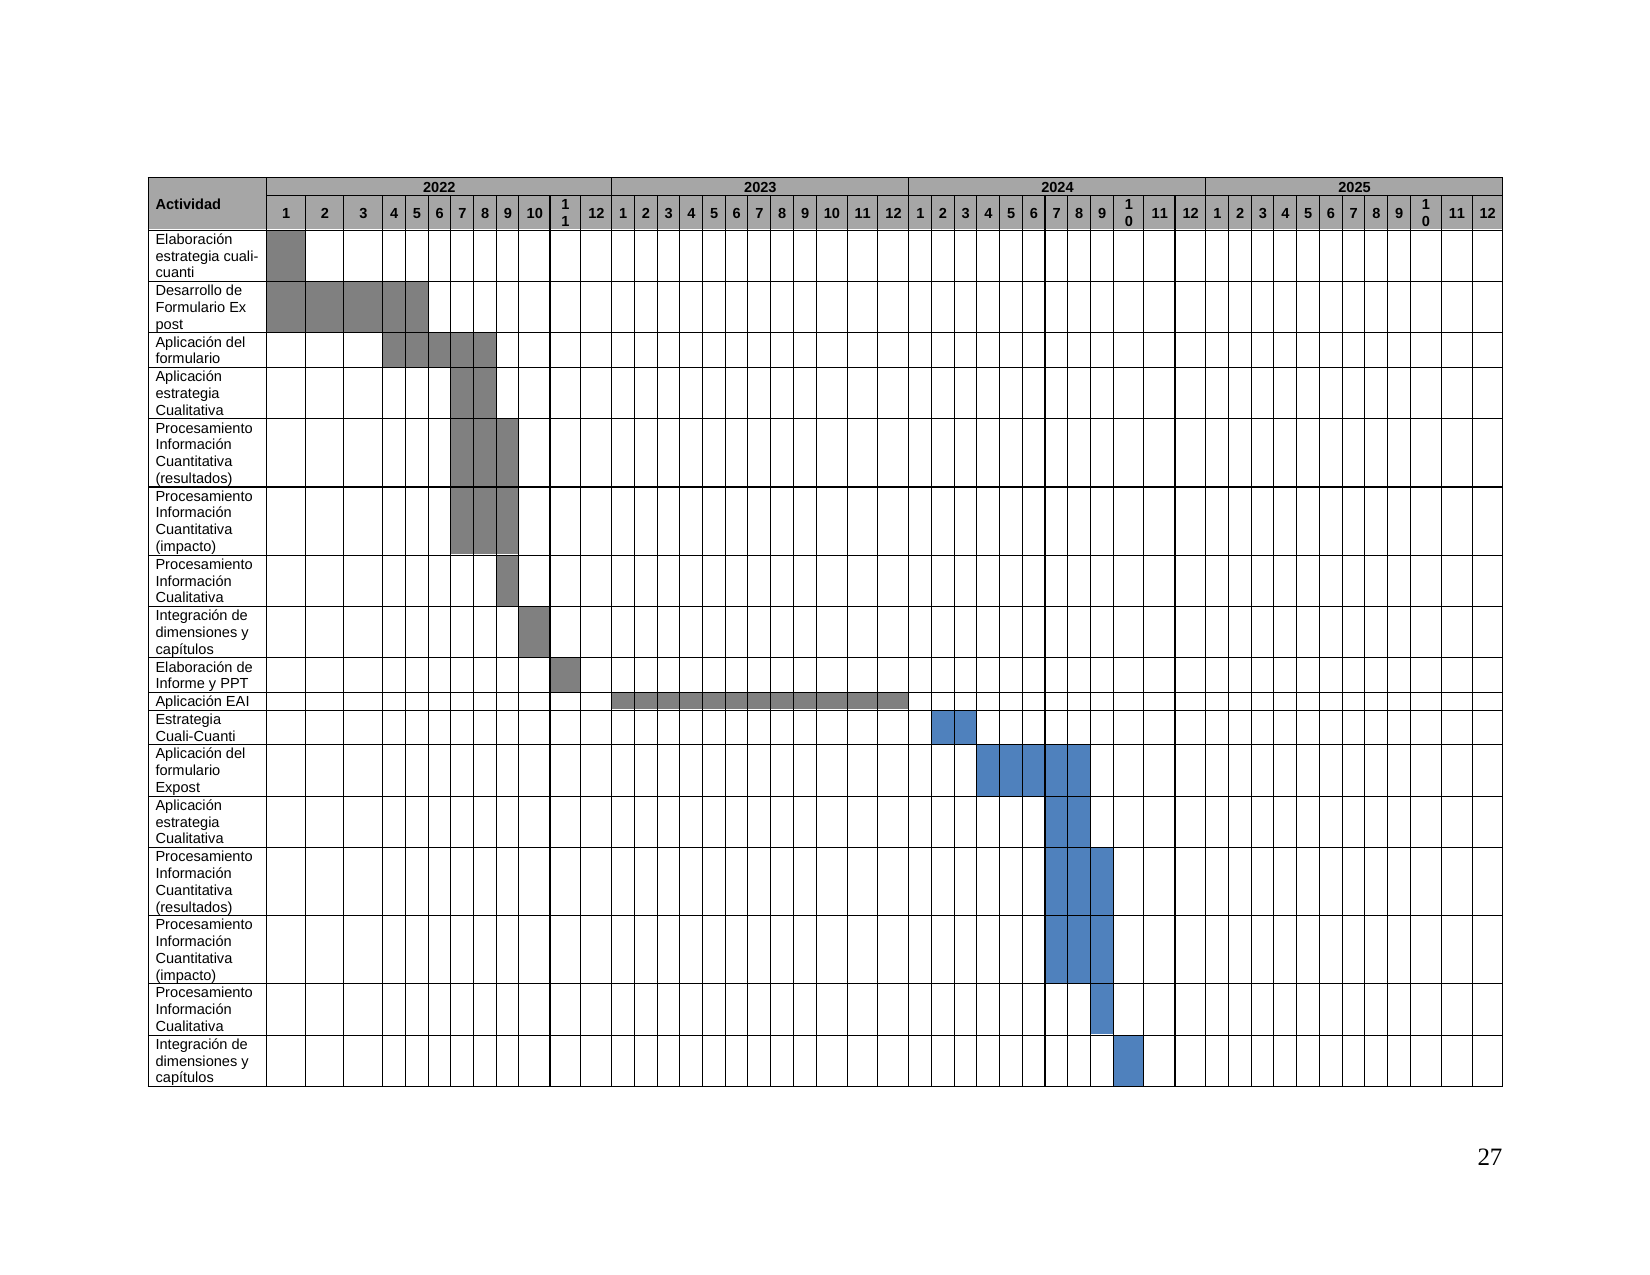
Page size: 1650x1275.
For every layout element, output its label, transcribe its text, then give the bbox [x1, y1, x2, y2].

table_cell [1411, 797, 1441, 847]
table_cell [794, 368, 816, 418]
table_cell [383, 745, 405, 796]
table_cell [267, 1036, 305, 1086]
table_cell [748, 368, 770, 418]
table_cell [612, 848, 634, 915]
table_cell [1023, 848, 1044, 915]
table_cell [519, 282, 549, 332]
table_cell [878, 333, 908, 367]
table_cell [703, 984, 725, 1034]
table_cell [771, 916, 793, 983]
table_cell [1343, 711, 1364, 744]
table_cell [1176, 797, 1205, 847]
table_cell [1442, 333, 1472, 367]
table_cell [306, 282, 343, 332]
table_cell [848, 488, 877, 554]
table_cell [406, 745, 428, 796]
table_cell [1252, 556, 1273, 606]
table_cell [680, 488, 702, 554]
table_cell [1046, 1036, 1067, 1086]
table_cell [497, 333, 518, 367]
table_cell [1091, 711, 1113, 744]
table_cell [383, 607, 405, 657]
table_cell [726, 984, 747, 1034]
table_cell [612, 282, 634, 332]
table_cell [817, 848, 847, 915]
table_cell [1365, 556, 1387, 606]
table_cell [474, 848, 496, 915]
table_cell [1442, 658, 1472, 692]
table_cell [1091, 1036, 1113, 1086]
table_cell [1114, 333, 1143, 367]
table_cell [977, 556, 999, 606]
table_cell [932, 333, 954, 367]
table_cell [519, 488, 549, 554]
table_cell [1411, 848, 1441, 915]
table_cell [581, 693, 611, 709]
table_cell Integración de dimensiones y capítulos [149, 607, 266, 657]
table_cell [748, 658, 770, 692]
table_cell [306, 848, 343, 915]
table_cell [383, 1036, 405, 1086]
table_cell 3 [1252, 196, 1273, 229]
table_cell [581, 231, 611, 281]
table_cell [1343, 797, 1364, 847]
table_cell [703, 658, 725, 692]
table_cell [1206, 916, 1228, 983]
table_cell [1320, 231, 1342, 281]
table_cell [658, 231, 679, 281]
table_cell [1144, 745, 1174, 796]
table_cell [429, 658, 450, 692]
table_cell [1091, 745, 1113, 796]
table_cell [474, 797, 496, 847]
table_cell 3 [344, 196, 382, 229]
table_cell 7 [748, 196, 770, 229]
table_cell [635, 711, 657, 744]
table_cell [519, 693, 549, 709]
table_cell [658, 607, 679, 657]
table_cell [1252, 231, 1273, 281]
table_cell [794, 231, 816, 281]
table_cell [771, 556, 793, 606]
table_cell [878, 693, 908, 709]
table_cell [1388, 607, 1410, 657]
table_cell [1320, 607, 1342, 657]
table_cell 10 [1411, 196, 1441, 229]
table_cell [1068, 368, 1090, 418]
table_cell [1206, 1036, 1228, 1086]
table_cell [1473, 797, 1502, 847]
table_cell [909, 556, 931, 606]
table_cell [726, 231, 747, 281]
table_cell [1114, 745, 1143, 796]
table_cell [581, 1036, 611, 1086]
table_cell [658, 984, 679, 1034]
table_cell [1000, 658, 1022, 692]
table_cell [635, 368, 657, 418]
table_cell [848, 916, 877, 983]
table_cell [955, 488, 976, 554]
table_cell [1144, 607, 1174, 657]
table_cell [581, 333, 611, 367]
table_cell [1473, 693, 1502, 709]
table_cell [1388, 658, 1410, 692]
table_cell [1442, 1036, 1472, 1086]
table_cell [581, 556, 611, 606]
table_cell [1229, 607, 1251, 657]
table_cell [429, 488, 450, 554]
table_cell Procesamiento Información Cuantitativa (impacto) [149, 916, 266, 983]
table_cell [1206, 556, 1228, 606]
table_cell [1068, 984, 1090, 1034]
table_cell [1274, 711, 1296, 744]
table_cell [474, 607, 496, 657]
table_cell [451, 848, 473, 915]
table_cell [817, 231, 847, 281]
table_cell [497, 419, 518, 486]
table_cell [1144, 419, 1174, 486]
table_cell [1411, 745, 1441, 796]
table_cell [771, 711, 793, 744]
table_cell [794, 693, 816, 709]
table_cell [1320, 848, 1342, 915]
table_cell [1442, 797, 1472, 847]
table_cell [1206, 848, 1228, 915]
table_cell [429, 282, 450, 332]
table_cell [1068, 556, 1090, 606]
table_cell [1343, 745, 1364, 796]
table_cell [1365, 745, 1387, 796]
table_cell [1473, 231, 1502, 281]
table_cell [794, 607, 816, 657]
table_cell [1046, 231, 1067, 281]
table_cell [1297, 984, 1319, 1034]
table_cell 9 [497, 196, 518, 229]
table_cell [1068, 282, 1090, 332]
table_cell [1343, 368, 1364, 418]
table_cell 12 [1473, 196, 1502, 229]
table_cell 6 [1023, 196, 1044, 229]
table_cell [1297, 488, 1319, 554]
table_cell [1068, 419, 1090, 486]
table_cell [267, 368, 305, 418]
table_cell [1000, 488, 1022, 554]
table_cell [612, 368, 634, 418]
table_cell [383, 711, 405, 744]
table_cell [1144, 556, 1174, 606]
table_cell [1297, 419, 1319, 486]
table_cell [1320, 916, 1342, 983]
table_cell [497, 556, 518, 606]
table_cell [1343, 231, 1364, 281]
table_cell [955, 607, 976, 657]
table_cell [406, 419, 428, 486]
table_cell 9 [794, 196, 816, 229]
table_cell [581, 368, 611, 418]
table_cell 12 [878, 196, 908, 229]
table_cell [429, 333, 450, 367]
table_cell [1229, 419, 1251, 486]
table_cell [932, 984, 954, 1034]
table_cell [1252, 419, 1273, 486]
table_cell [1046, 711, 1067, 744]
table_cell [1473, 984, 1502, 1034]
table_cell [429, 231, 450, 281]
table_cell [451, 745, 473, 796]
table_cell 6 [726, 196, 747, 229]
table_cell [1206, 488, 1228, 554]
table_cell [703, 333, 725, 367]
table_cell [1297, 797, 1319, 847]
table_cell [726, 797, 747, 847]
table_cell [748, 231, 770, 281]
table_cell [817, 797, 847, 847]
table_cell [1176, 419, 1205, 486]
table_cell [474, 488, 496, 554]
table_cell 1 [267, 196, 305, 229]
table_cell [703, 848, 725, 915]
table_cell [1144, 488, 1174, 554]
table_cell [771, 797, 793, 847]
table_cell [726, 556, 747, 606]
table_cell [680, 711, 702, 744]
table_cell [635, 848, 657, 915]
table_cell [406, 1036, 428, 1086]
table_cell [451, 282, 473, 332]
table_cell [451, 419, 473, 486]
table_cell [1274, 488, 1296, 554]
table_cell [1365, 607, 1387, 657]
table_cell [1144, 658, 1174, 692]
table_cell [1388, 368, 1410, 418]
table_cell [909, 848, 931, 915]
table_cell [726, 745, 747, 796]
table_cell [497, 797, 518, 847]
table_cell Procesamiento Información Cualitativa [149, 984, 266, 1034]
table_cell [1365, 419, 1387, 486]
table_cell [817, 658, 847, 692]
table_cell [1388, 745, 1410, 796]
table_cell [383, 368, 405, 418]
table_cell [1091, 488, 1113, 554]
table_cell [771, 1036, 793, 1086]
table_cell 2 [932, 196, 954, 229]
table_cell [1046, 556, 1067, 606]
table_cell [383, 419, 405, 486]
table_cell [1473, 333, 1502, 367]
table_cell 11 [551, 196, 580, 229]
table_cell [1068, 488, 1090, 554]
table_cell [1388, 282, 1410, 332]
table_cell [551, 916, 580, 983]
table_cell [1442, 745, 1472, 796]
table_cell [1023, 419, 1044, 486]
table_cell [612, 984, 634, 1034]
table_cell [1068, 231, 1090, 281]
table_cell [658, 368, 679, 418]
table_cell [1320, 693, 1342, 709]
table_cell [551, 711, 580, 744]
table_cell [1091, 368, 1113, 418]
table_cell [1046, 419, 1067, 486]
table_cell 7 [451, 196, 473, 229]
table_header 2022 [267, 178, 611, 195]
table_cell [817, 745, 847, 796]
table_cell [1320, 1036, 1342, 1086]
table_cell [612, 745, 634, 796]
table_cell [1473, 711, 1502, 744]
table_cell [955, 368, 976, 418]
table_cell [1252, 1036, 1273, 1086]
table_cell [612, 693, 634, 709]
table_cell [429, 368, 450, 418]
table_cell [612, 231, 634, 281]
table_cell 12 [581, 196, 611, 229]
table_cell [551, 607, 580, 657]
table_cell [703, 711, 725, 744]
table_cell [1343, 1036, 1364, 1086]
table_cell [1297, 333, 1319, 367]
table_cell [383, 333, 405, 367]
table_cell [267, 333, 305, 367]
table_cell [977, 488, 999, 554]
table_cell [1091, 848, 1113, 915]
table_cell [474, 693, 496, 709]
table_cell [383, 658, 405, 692]
table_cell [932, 848, 954, 915]
table_cell [1091, 693, 1113, 709]
table_cell [977, 658, 999, 692]
table_cell [474, 658, 496, 692]
table_cell [955, 282, 976, 332]
table_cell [519, 556, 549, 606]
table_cell [344, 556, 382, 606]
table_cell [1229, 282, 1251, 332]
table_cell [1144, 1036, 1174, 1086]
table_cell [878, 711, 908, 744]
table_cell [909, 693, 931, 709]
table_cell [551, 745, 580, 796]
table_cell [932, 556, 954, 606]
table_cell [771, 282, 793, 332]
table_cell [451, 984, 473, 1034]
table_cell [635, 693, 657, 709]
table_cell [1320, 282, 1342, 332]
table_cell [344, 607, 382, 657]
table_cell [1144, 282, 1174, 332]
table_cell [1023, 333, 1044, 367]
table_cell [1176, 916, 1205, 983]
table_cell [680, 607, 702, 657]
table_cell [1365, 658, 1387, 692]
table_cell [726, 1036, 747, 1086]
table_cell [1206, 658, 1228, 692]
table_cell [817, 556, 847, 606]
table_cell 6 [1320, 196, 1342, 229]
table_cell [1114, 282, 1143, 332]
table_cell [1068, 333, 1090, 367]
table_cell [909, 368, 931, 418]
table_cell [1000, 984, 1022, 1034]
table_cell [1411, 693, 1441, 709]
table_cell [519, 368, 549, 418]
table_cell [635, 658, 657, 692]
table_cell [1068, 711, 1090, 744]
table_cell [977, 711, 999, 744]
table_cell [1046, 607, 1067, 657]
table_cell [680, 797, 702, 847]
table_cell [1274, 693, 1296, 709]
table_cell [1091, 231, 1113, 281]
table_cell [771, 488, 793, 554]
table_cell [726, 711, 747, 744]
table_cell [1297, 556, 1319, 606]
table_cell [1365, 282, 1387, 332]
table_cell [1365, 693, 1387, 709]
table_cell [932, 711, 954, 744]
table_cell [519, 231, 549, 281]
table_cell [1176, 745, 1205, 796]
table_cell [1297, 231, 1319, 281]
table_cell [1252, 848, 1273, 915]
table_cell [1473, 419, 1502, 486]
table_cell [1274, 1036, 1296, 1086]
table_cell [383, 556, 405, 606]
table_cell [429, 984, 450, 1034]
table_cell [1229, 797, 1251, 847]
table_cell [680, 1036, 702, 1086]
table_cell [680, 556, 702, 606]
table_cell 6 [429, 196, 450, 229]
table_cell [1046, 916, 1067, 983]
table_cell [1343, 848, 1364, 915]
table_cell [771, 607, 793, 657]
table_cell [1176, 658, 1205, 692]
table_cell [726, 419, 747, 486]
table_cell [1252, 658, 1273, 692]
table_cell [817, 711, 847, 744]
table_cell [1343, 607, 1364, 657]
table_cell [748, 711, 770, 744]
table_cell [1365, 848, 1387, 915]
table_cell [748, 488, 770, 554]
table_cell [1114, 711, 1143, 744]
table_cell [726, 848, 747, 915]
table_cell [977, 745, 999, 796]
table_cell [1297, 916, 1319, 983]
table_cell 8 [474, 196, 496, 229]
table_cell [451, 1036, 473, 1086]
table_cell [1365, 711, 1387, 744]
table_cell [612, 658, 634, 692]
table_cell [581, 916, 611, 983]
table_cell [1206, 231, 1228, 281]
table_cell [1176, 556, 1205, 606]
table_cell [306, 368, 343, 418]
table_cell [955, 745, 976, 796]
table_cell [383, 916, 405, 983]
table_cell [1274, 282, 1296, 332]
table_cell [977, 333, 999, 367]
table_cell [1473, 556, 1502, 606]
table_cell [1473, 488, 1502, 554]
table_cell [1144, 848, 1174, 915]
table_cell [1144, 368, 1174, 418]
table_cell [955, 419, 976, 486]
table_cell 4 [977, 196, 999, 229]
table_cell [771, 693, 793, 709]
table_cell 7 [1046, 196, 1067, 229]
table_cell [955, 1036, 976, 1086]
table_cell [1000, 693, 1022, 709]
table_cell [1442, 916, 1472, 983]
table_cell [635, 419, 657, 486]
table_cell [497, 693, 518, 709]
table_cell [267, 984, 305, 1034]
table_cell [1320, 368, 1342, 418]
table_cell [474, 984, 496, 1034]
table_cell [658, 282, 679, 332]
table_cell [551, 848, 580, 915]
table_cell [1114, 1036, 1143, 1086]
table_cell [703, 1036, 725, 1086]
table_cell [1114, 984, 1143, 1034]
table_cell [1297, 745, 1319, 796]
table_cell [848, 556, 877, 606]
table_cell [726, 368, 747, 418]
table_cell [267, 231, 305, 281]
table_cell [794, 711, 816, 744]
table_cell [429, 711, 450, 744]
table_cell [658, 488, 679, 554]
table_cell [1000, 368, 1022, 418]
table_cell [1176, 711, 1205, 744]
table_cell [680, 984, 702, 1034]
table_cell [680, 693, 702, 709]
table_cell [267, 693, 305, 709]
table_cell [1473, 368, 1502, 418]
table_cell [519, 658, 549, 692]
table_cell [267, 711, 305, 744]
table_cell [1206, 333, 1228, 367]
table_cell [1000, 745, 1022, 796]
table_cell [344, 984, 382, 1034]
table_cell [1442, 488, 1472, 554]
table_cell [519, 607, 549, 657]
table_cell [1473, 607, 1502, 657]
table_cell [306, 658, 343, 692]
table_cell [1144, 797, 1174, 847]
table_cell [1388, 797, 1410, 847]
table_cell [955, 711, 976, 744]
table_cell [406, 984, 428, 1034]
table_cell [406, 333, 428, 367]
table_cell [748, 984, 770, 1034]
table_cell 2 [1229, 196, 1251, 229]
table_header 2024 [909, 178, 1205, 195]
table_cell [474, 916, 496, 983]
table_cell [1343, 333, 1364, 367]
table_cell [344, 368, 382, 418]
table_cell [1365, 984, 1387, 1034]
table_cell [848, 1036, 877, 1086]
table_cell [680, 333, 702, 367]
table_cell [932, 745, 954, 796]
table_cell [848, 607, 877, 657]
table_cell [1473, 916, 1502, 983]
table_cell [1229, 556, 1251, 606]
table_cell [1297, 693, 1319, 709]
table_cell [383, 231, 405, 281]
table_header 2025 [1206, 178, 1502, 195]
table_cell [1320, 556, 1342, 606]
table_cell [817, 488, 847, 554]
table_cell [1114, 607, 1143, 657]
table_cell [909, 282, 931, 332]
table_cell [878, 797, 908, 847]
table_cell [474, 231, 496, 281]
table_cell [612, 419, 634, 486]
table_cell [909, 916, 931, 983]
table_cell [848, 282, 877, 332]
table_cell [1320, 984, 1342, 1034]
table_cell [1023, 658, 1044, 692]
table_cell [794, 488, 816, 554]
table_cell [429, 607, 450, 657]
table_cell [1068, 745, 1090, 796]
table_cell [635, 797, 657, 847]
table_cell [406, 693, 428, 709]
table_cell [680, 419, 702, 486]
table_cell [1046, 368, 1067, 418]
table_cell [1023, 745, 1044, 796]
table_cell [306, 419, 343, 486]
table_cell [817, 368, 847, 418]
table_cell [406, 916, 428, 983]
table_cell [1114, 797, 1143, 847]
table_cell [977, 848, 999, 915]
table_cell [344, 916, 382, 983]
table_cell [1023, 231, 1044, 281]
table_cell 10 [1114, 196, 1143, 229]
table_cell [1411, 368, 1441, 418]
table_cell [658, 333, 679, 367]
table_cell [1046, 745, 1067, 796]
table_cell [878, 368, 908, 418]
table_cell [794, 745, 816, 796]
table_cell [1114, 916, 1143, 983]
table_cell [1442, 693, 1472, 709]
table_cell 4 [1274, 196, 1296, 229]
table_cell [383, 797, 405, 847]
table_cell [306, 488, 343, 554]
table_cell [1114, 368, 1143, 418]
table_cell [748, 333, 770, 367]
table_cell [1411, 984, 1441, 1034]
table_cell [1473, 658, 1502, 692]
table_cell [1252, 711, 1273, 744]
table_cell [1252, 333, 1273, 367]
table_cell [703, 797, 725, 847]
table_cell [1023, 711, 1044, 744]
table_cell [1274, 231, 1296, 281]
table_cell [748, 916, 770, 983]
table_cell [1091, 984, 1113, 1034]
table_cell 12 [1176, 196, 1205, 229]
table_cell [748, 282, 770, 332]
table_cell [703, 916, 725, 983]
table_cell [748, 607, 770, 657]
table_cell [1206, 693, 1228, 709]
table_cell [771, 419, 793, 486]
table_cell [1442, 556, 1472, 606]
table_cell [909, 607, 931, 657]
table_cell [878, 488, 908, 554]
table_cell [497, 848, 518, 915]
table_cell [383, 848, 405, 915]
table_cell [658, 745, 679, 796]
table_cell [383, 984, 405, 1034]
table_cell [406, 282, 428, 332]
table_cell [680, 916, 702, 983]
table_cell [977, 419, 999, 486]
table_cell [1229, 1036, 1251, 1086]
table_cell [748, 693, 770, 709]
table_cell [1176, 848, 1205, 915]
table_cell [1229, 711, 1251, 744]
table_cell [817, 1036, 847, 1086]
table_cell Aplicación del formulario [149, 333, 266, 367]
table_cell [748, 745, 770, 796]
table_cell [1252, 368, 1273, 418]
table_cell [748, 848, 770, 915]
table_cell [1114, 556, 1143, 606]
table_cell [1068, 848, 1090, 915]
table_cell [932, 419, 954, 486]
table_cell [267, 797, 305, 847]
table_cell [703, 556, 725, 606]
table_cell [497, 745, 518, 796]
table_cell [1229, 745, 1251, 796]
table_cell [1000, 556, 1022, 606]
table_cell [306, 916, 343, 983]
table_cell [1091, 419, 1113, 486]
table_cell [1023, 984, 1044, 1034]
table_cell [1297, 607, 1319, 657]
table_cell [955, 658, 976, 692]
table_cell [977, 984, 999, 1034]
table_cell [1365, 797, 1387, 847]
table_cell [1411, 658, 1441, 692]
table_cell [748, 556, 770, 606]
table_cell [306, 984, 343, 1034]
table_cell [909, 419, 931, 486]
table_cell [306, 231, 343, 281]
table_cell [1365, 916, 1387, 983]
table_cell [909, 658, 931, 692]
table_cell [1274, 658, 1296, 692]
table_cell [1046, 848, 1067, 915]
table_cell [1176, 488, 1205, 554]
table_cell [703, 419, 725, 486]
table_cell [451, 797, 473, 847]
table_cell [429, 1036, 450, 1086]
table_cell [1473, 282, 1502, 332]
table_cell [771, 984, 793, 1034]
table_cell [1000, 1036, 1022, 1086]
table_cell [1091, 658, 1113, 692]
table_cell [703, 488, 725, 554]
table_cell [1442, 282, 1472, 332]
table_cell [344, 488, 382, 554]
table_cell [612, 488, 634, 554]
table_cell [344, 282, 382, 332]
table_cell [748, 419, 770, 486]
table_cell [1442, 848, 1472, 915]
table_cell [1144, 693, 1174, 709]
table_cell [1229, 916, 1251, 983]
table_cell [932, 488, 954, 554]
table_cell [612, 556, 634, 606]
table_cell [817, 419, 847, 486]
table_cell [1023, 1036, 1044, 1086]
table_cell 9 [1388, 196, 1410, 229]
table_cell [932, 607, 954, 657]
table_cell [1473, 1036, 1502, 1086]
table_cell [1343, 282, 1364, 332]
table_cell [878, 556, 908, 606]
table_cell [1297, 658, 1319, 692]
table_cell [551, 658, 580, 692]
table_cell [726, 693, 747, 709]
table_cell [306, 711, 343, 744]
table_cell [680, 848, 702, 915]
table_cell [1274, 916, 1296, 983]
table_cell [497, 231, 518, 281]
table_cell [794, 556, 816, 606]
table_cell [1144, 333, 1174, 367]
table_cell [551, 797, 580, 847]
table_cell [771, 368, 793, 418]
table_cell [1274, 984, 1296, 1034]
table_cell [977, 368, 999, 418]
table_cell [551, 556, 580, 606]
table_cell [932, 231, 954, 281]
table_cell 8 [771, 196, 793, 229]
table_cell [1320, 488, 1342, 554]
table_cell Integración de dimensiones y capítulos [149, 1036, 266, 1086]
table_cell [519, 916, 549, 983]
table_cell [497, 607, 518, 657]
table_cell [794, 658, 816, 692]
table_cell [497, 488, 518, 554]
table_cell [519, 419, 549, 486]
table_cell 1 [612, 196, 634, 229]
table_cell [658, 797, 679, 847]
table_cell [1114, 693, 1143, 709]
table_cell [344, 1036, 382, 1086]
table_cell [909, 745, 931, 796]
table_cell [932, 693, 954, 709]
table_cell [1411, 419, 1441, 486]
table_cell [726, 333, 747, 367]
table_cell [1000, 711, 1022, 744]
table_cell [1206, 419, 1228, 486]
table_cell 11 [1442, 196, 1472, 229]
table_cell [1274, 797, 1296, 847]
table_cell [612, 916, 634, 983]
table_cell [1046, 797, 1067, 847]
table_cell [1114, 419, 1143, 486]
table_cell [848, 231, 877, 281]
table_cell [1176, 282, 1205, 332]
table_cell [878, 1036, 908, 1086]
table_cell [932, 1036, 954, 1086]
table_cell [1473, 848, 1502, 915]
table_cell [1442, 419, 1472, 486]
table_cell [429, 916, 450, 983]
table_header 2023 [612, 178, 908, 195]
table_cell [1252, 488, 1273, 554]
table_cell [344, 333, 382, 367]
table_cell [658, 658, 679, 692]
table_cell [1046, 658, 1067, 692]
table_cell [1144, 231, 1174, 281]
table_cell [848, 848, 877, 915]
table_cell [581, 607, 611, 657]
table_cell 2 [306, 196, 343, 229]
table_cell [1046, 693, 1067, 709]
table_cell [1411, 231, 1441, 281]
table_cell [581, 797, 611, 847]
table_cell [977, 916, 999, 983]
table_cell [955, 984, 976, 1034]
table_cell [658, 556, 679, 606]
table_cell [1000, 282, 1022, 332]
table_cell [1091, 556, 1113, 606]
table_cell [1176, 693, 1205, 709]
table_cell [726, 488, 747, 554]
table_cell [771, 333, 793, 367]
table_cell [406, 797, 428, 847]
table_cell [1365, 333, 1387, 367]
table_cell [635, 607, 657, 657]
table_cell [1274, 419, 1296, 486]
table_cell [1388, 848, 1410, 915]
table_cell [429, 556, 450, 606]
table_cell [451, 231, 473, 281]
table_cell [519, 333, 549, 367]
table_cell [848, 368, 877, 418]
table_cell [848, 984, 877, 1034]
table_cell [794, 916, 816, 983]
table_cell [1068, 797, 1090, 847]
table_cell [497, 368, 518, 418]
table_cell [817, 916, 847, 983]
table_cell [1000, 797, 1022, 847]
table_cell [848, 658, 877, 692]
table_cell [1388, 333, 1410, 367]
table_cell [519, 797, 549, 847]
table_cell [748, 1036, 770, 1086]
table_cell 9 [1091, 196, 1113, 229]
table_cell [977, 797, 999, 847]
table_cell Estrategia Cuali-Cuanti [149, 711, 266, 744]
table_cell [794, 1036, 816, 1086]
table_cell [1068, 607, 1090, 657]
table_cell 1 [1206, 196, 1228, 229]
table_cell [1000, 607, 1022, 657]
table_cell [1320, 711, 1342, 744]
table_cell [474, 368, 496, 418]
table_cell [1388, 419, 1410, 486]
table_cell [474, 556, 496, 606]
table_cell [977, 231, 999, 281]
table_cell [551, 693, 580, 709]
table_cell [1388, 231, 1410, 281]
table_cell [1411, 711, 1441, 744]
table_cell [474, 1036, 496, 1086]
table_cell [383, 488, 405, 554]
table_cell [612, 711, 634, 744]
table_cell [878, 745, 908, 796]
table_cell [1176, 368, 1205, 418]
table_cell 4 [383, 196, 405, 229]
table_cell [497, 916, 518, 983]
table_cell [1068, 1036, 1090, 1086]
table_cell [1091, 333, 1113, 367]
table_cell [635, 333, 657, 367]
table_cell [909, 231, 931, 281]
table_cell [955, 231, 976, 281]
table_cell [932, 368, 954, 418]
table_cell [1091, 607, 1113, 657]
table_cell 5 [703, 196, 725, 229]
table_cell [1411, 488, 1441, 554]
table_cell [581, 658, 611, 692]
table_cell [497, 1036, 518, 1086]
table_cell [1252, 984, 1273, 1034]
table_cell [1252, 607, 1273, 657]
table_cell [474, 711, 496, 744]
table_cell [1114, 848, 1143, 915]
table_cell [1114, 488, 1143, 554]
table_cell [794, 333, 816, 367]
table_cell [1411, 607, 1441, 657]
table_cell [1442, 711, 1472, 744]
table_cell [848, 797, 877, 847]
table_cell [1343, 984, 1364, 1034]
table_cell [1343, 419, 1364, 486]
table_cell [932, 658, 954, 692]
table_cell [1411, 333, 1441, 367]
table_cell [1091, 797, 1113, 847]
table_cell [551, 1036, 580, 1086]
table_cell [1206, 368, 1228, 418]
table_cell [1473, 745, 1502, 796]
table_cell 10 [817, 196, 847, 229]
table_cell [497, 282, 518, 332]
table_cell [306, 693, 343, 709]
table_cell [1229, 368, 1251, 418]
table_cell [878, 848, 908, 915]
table_cell [1206, 745, 1228, 796]
table_cell [429, 797, 450, 847]
table_cell [474, 419, 496, 486]
table_cell [612, 607, 634, 657]
table_cell [726, 916, 747, 983]
table_cell [306, 1036, 343, 1086]
table_cell [794, 848, 816, 915]
table_cell [474, 333, 496, 367]
table_cell [344, 745, 382, 796]
table_cell [771, 658, 793, 692]
table_cell [429, 693, 450, 709]
table_cell [680, 745, 702, 796]
table_cell [344, 797, 382, 847]
table_cell [703, 693, 725, 709]
table_cell [1274, 745, 1296, 796]
table_cell [429, 745, 450, 796]
table_cell [581, 282, 611, 332]
table_cell [1388, 984, 1410, 1034]
table_cell [794, 419, 816, 486]
table_cell [1176, 1036, 1205, 1086]
table_cell [680, 282, 702, 332]
table_cell [306, 556, 343, 606]
table_cell [581, 745, 611, 796]
table_cell [1229, 848, 1251, 915]
table_cell 10 [519, 196, 549, 229]
table_cell [267, 848, 305, 915]
table_cell [680, 368, 702, 418]
table_cell [635, 984, 657, 1034]
table_cell [1365, 368, 1387, 418]
table_cell [267, 419, 305, 486]
table_cell [519, 1036, 549, 1086]
table_cell [551, 231, 580, 281]
table_cell [344, 848, 382, 915]
table_cell Aplicación EAI [149, 693, 266, 709]
table_cell [612, 1036, 634, 1086]
table_cell [1297, 1036, 1319, 1086]
table_cell [406, 711, 428, 744]
table_cell [1023, 797, 1044, 847]
table_cell [909, 984, 931, 1034]
table_cell [878, 916, 908, 983]
table_cell 3 [658, 196, 679, 229]
table_cell [848, 333, 877, 367]
table_cell [1297, 282, 1319, 332]
table_cell [680, 658, 702, 692]
table_cell [1365, 231, 1387, 281]
table_cell [267, 556, 305, 606]
table_cell 3 [955, 196, 976, 229]
table_cell [955, 848, 976, 915]
table_cell [1320, 745, 1342, 796]
table_cell Elaboración estrategia cuali-cuanti [149, 231, 266, 281]
table_cell [955, 333, 976, 367]
table_cell [703, 282, 725, 332]
table_cell 7 [1343, 196, 1364, 229]
table_cell [658, 711, 679, 744]
table_cell 5 [1297, 196, 1319, 229]
table_cell [878, 282, 908, 332]
table_cell [977, 693, 999, 709]
table_cell [1320, 419, 1342, 486]
table_cell [817, 693, 847, 709]
table_cell [658, 693, 679, 709]
table_cell [1068, 916, 1090, 983]
table_cell [1343, 693, 1364, 709]
table_cell Aplicación estrategia Cualitativa [149, 797, 266, 847]
table_cell [977, 282, 999, 332]
table_cell [551, 368, 580, 418]
table_cell [551, 282, 580, 332]
table_cell 4 [680, 196, 702, 229]
table_cell [1411, 916, 1441, 983]
table_cell [519, 848, 549, 915]
table_cell [1274, 848, 1296, 915]
table_cell [581, 711, 611, 744]
table_cell [1320, 333, 1342, 367]
table_cell [703, 368, 725, 418]
table_cell Procesamiento Información Cuantitativa (resultados) [149, 419, 266, 486]
table_cell [848, 745, 877, 796]
table_cell [1023, 556, 1044, 606]
table_cell [1176, 231, 1205, 281]
table_cell [267, 745, 305, 796]
table_cell Elaboración de Informe y PPT [149, 658, 266, 692]
table_cell [878, 231, 908, 281]
table_cell [1000, 916, 1022, 983]
table_cell [1411, 1036, 1441, 1086]
table_cell [1144, 984, 1174, 1034]
table_cell [267, 282, 305, 332]
table_cell [497, 711, 518, 744]
table_cell [635, 556, 657, 606]
table_cell [726, 282, 747, 332]
table_cell [1023, 607, 1044, 657]
table_cell [1320, 797, 1342, 847]
table_cell [406, 658, 428, 692]
table_cell [1046, 488, 1067, 554]
table_cell [1274, 333, 1296, 367]
table_cell [635, 1036, 657, 1086]
table_cell [1343, 658, 1364, 692]
table_cell [977, 1036, 999, 1086]
table_cell [726, 607, 747, 657]
table_cell [1023, 368, 1044, 418]
table_cell [1206, 711, 1228, 744]
table_cell [1320, 658, 1342, 692]
table_cell [817, 282, 847, 332]
table_cell 5 [406, 196, 428, 229]
table_cell [1023, 916, 1044, 983]
table_cell [1206, 282, 1228, 332]
table_cell [794, 282, 816, 332]
table_cell [429, 848, 450, 915]
table_cell [1114, 231, 1143, 281]
table_cell [1046, 984, 1067, 1034]
table_cell [1091, 916, 1113, 983]
table_cell 2 [635, 196, 657, 229]
table_cell [635, 745, 657, 796]
table_cell [1343, 556, 1364, 606]
table_cell [451, 607, 473, 657]
table_cell [848, 693, 877, 709]
table_cell [1252, 745, 1273, 796]
table_cell [267, 607, 305, 657]
table_cell [581, 488, 611, 554]
table_cell [551, 488, 580, 554]
table_cell [451, 556, 473, 606]
table_cell [1114, 658, 1143, 692]
table_cell [1388, 916, 1410, 983]
table_cell [1000, 419, 1022, 486]
table_cell [1144, 711, 1174, 744]
table_cell [1206, 984, 1228, 1034]
table_cell 8 [1068, 196, 1090, 229]
table_cell [1365, 488, 1387, 554]
table_cell [406, 231, 428, 281]
table_cell [1274, 556, 1296, 606]
table_cell [909, 488, 931, 554]
table_cell [878, 984, 908, 1034]
table_cell [306, 607, 343, 657]
table_cell [1343, 488, 1364, 554]
table_cell [1388, 1036, 1410, 1086]
table_cell [1229, 488, 1251, 554]
table_cell [267, 658, 305, 692]
table_cell [1388, 556, 1410, 606]
table_cell [658, 419, 679, 486]
table_cell [267, 488, 305, 554]
table_cell [771, 745, 793, 796]
table_cell [1000, 231, 1022, 281]
table_cell [977, 607, 999, 657]
table_cell [451, 368, 473, 418]
table_cell [909, 711, 931, 744]
table_cell [451, 916, 473, 983]
table_cell [794, 797, 816, 847]
table_cell [551, 984, 580, 1034]
table_cell [383, 693, 405, 709]
table_cell Desarrollo de Formulario Ex post [149, 282, 266, 332]
table_cell [581, 419, 611, 486]
table_cell [581, 984, 611, 1034]
table_cell [932, 916, 954, 983]
table_cell [1000, 333, 1022, 367]
table_cell [1442, 231, 1472, 281]
table_cell [1411, 282, 1441, 332]
table_cell [1388, 711, 1410, 744]
table_cell [1023, 488, 1044, 554]
table_cell [1388, 693, 1410, 709]
table_cell [1176, 984, 1205, 1034]
table_cell Procesamiento Información Cuantitativa (impacto) [149, 488, 266, 554]
table_cell [406, 368, 428, 418]
table_cell [344, 658, 382, 692]
table_cell [1297, 368, 1319, 418]
table_cell [451, 658, 473, 692]
table_cell [551, 333, 580, 367]
table_cell [1411, 556, 1441, 606]
table_cell [519, 745, 549, 796]
table_cell [451, 488, 473, 554]
table_cell [1252, 693, 1273, 709]
table_cell [1252, 282, 1273, 332]
table_cell 5 [1000, 196, 1022, 229]
table_cell [612, 797, 634, 847]
table_cell [1343, 916, 1364, 983]
table_cell [474, 745, 496, 796]
table_cell [878, 658, 908, 692]
table_cell [383, 282, 405, 332]
table_cell [635, 282, 657, 332]
table_cell [955, 693, 976, 709]
table_cell 8 [1365, 196, 1387, 229]
table_cell [1229, 658, 1251, 692]
table_cell [817, 333, 847, 367]
table_cell [1388, 488, 1410, 554]
table_cell [1068, 658, 1090, 692]
table_cell [1023, 282, 1044, 332]
table_cell [1000, 848, 1022, 915]
table_cell [635, 916, 657, 983]
table_cell [955, 797, 976, 847]
table_cell [848, 711, 877, 744]
table_cell [1252, 916, 1273, 983]
table_cell 1 [909, 196, 931, 229]
table_cell [909, 797, 931, 847]
table_cell [635, 488, 657, 554]
table_cell [497, 984, 518, 1034]
table_cell [932, 797, 954, 847]
table_cell [451, 693, 473, 709]
table_header Actividad [149, 178, 266, 229]
table_cell Procesamiento Información Cualitativa [149, 556, 266, 606]
table_cell [612, 333, 634, 367]
table_cell [451, 333, 473, 367]
table_cell [1442, 368, 1472, 418]
table_cell [878, 607, 908, 657]
table_cell [306, 745, 343, 796]
table_cell [1297, 711, 1319, 744]
table_cell [1365, 1036, 1387, 1086]
table_cell [344, 711, 382, 744]
table_cell [1297, 848, 1319, 915]
table_cell [658, 1036, 679, 1086]
table_cell [1229, 984, 1251, 1034]
table_cell [771, 848, 793, 915]
table_cell Aplicación estrategia Cualitativa [149, 368, 266, 418]
table_cell [451, 711, 473, 744]
table_cell [267, 916, 305, 983]
table_cell [1144, 916, 1174, 983]
table_cell [1229, 231, 1251, 281]
table_cell [406, 488, 428, 554]
table_cell [429, 419, 450, 486]
table_cell [497, 658, 518, 692]
table_cell [1274, 368, 1296, 418]
table_cell [1229, 333, 1251, 367]
table_cell [1068, 693, 1090, 709]
table_cell [406, 556, 428, 606]
table_cell Aplicación del formulario Expost [149, 745, 266, 796]
table_cell [519, 711, 549, 744]
table_cell 11 [1144, 196, 1174, 229]
table_cell [658, 848, 679, 915]
table_cell [1206, 607, 1228, 657]
table_cell [848, 419, 877, 486]
table_cell [635, 231, 657, 281]
table_cell [955, 556, 976, 606]
table_cell [1442, 607, 1472, 657]
table_cell [909, 1036, 931, 1086]
table_cell [1206, 797, 1228, 847]
table_cell [406, 607, 428, 657]
table_cell [794, 984, 816, 1034]
table_cell [680, 231, 702, 281]
table_cell [817, 984, 847, 1034]
table_cell [474, 282, 496, 332]
table_cell [932, 282, 954, 332]
table_cell [909, 333, 931, 367]
table_cell [658, 916, 679, 983]
table_cell [1046, 282, 1067, 332]
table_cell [149, 848, 266, 915]
table_cell [344, 419, 382, 486]
table_cell [1442, 984, 1472, 1034]
table_cell [703, 231, 725, 281]
table_cell [703, 745, 725, 796]
table_cell [406, 848, 428, 915]
table_cell [581, 848, 611, 915]
table_cell [519, 984, 549, 1034]
table_cell [817, 607, 847, 657]
table_cell [771, 231, 793, 281]
table_cell [955, 916, 976, 983]
table_cell [1252, 797, 1273, 847]
table_cell [748, 797, 770, 847]
table_cell [344, 693, 382, 709]
table_cell [551, 419, 580, 486]
table_cell [1091, 282, 1113, 332]
table_cell [703, 607, 725, 657]
table_cell [878, 419, 908, 486]
table_cell [1176, 333, 1205, 367]
table_cell [306, 333, 343, 367]
table_cell [344, 231, 382, 281]
table_cell 11 [848, 196, 877, 229]
table_cell [1229, 693, 1251, 709]
table_cell [1023, 693, 1044, 709]
table_cell [1176, 607, 1205, 657]
table_cell [726, 658, 747, 692]
table_cell [306, 797, 343, 847]
table_cell [1274, 607, 1296, 657]
table_cell [1046, 333, 1067, 367]
